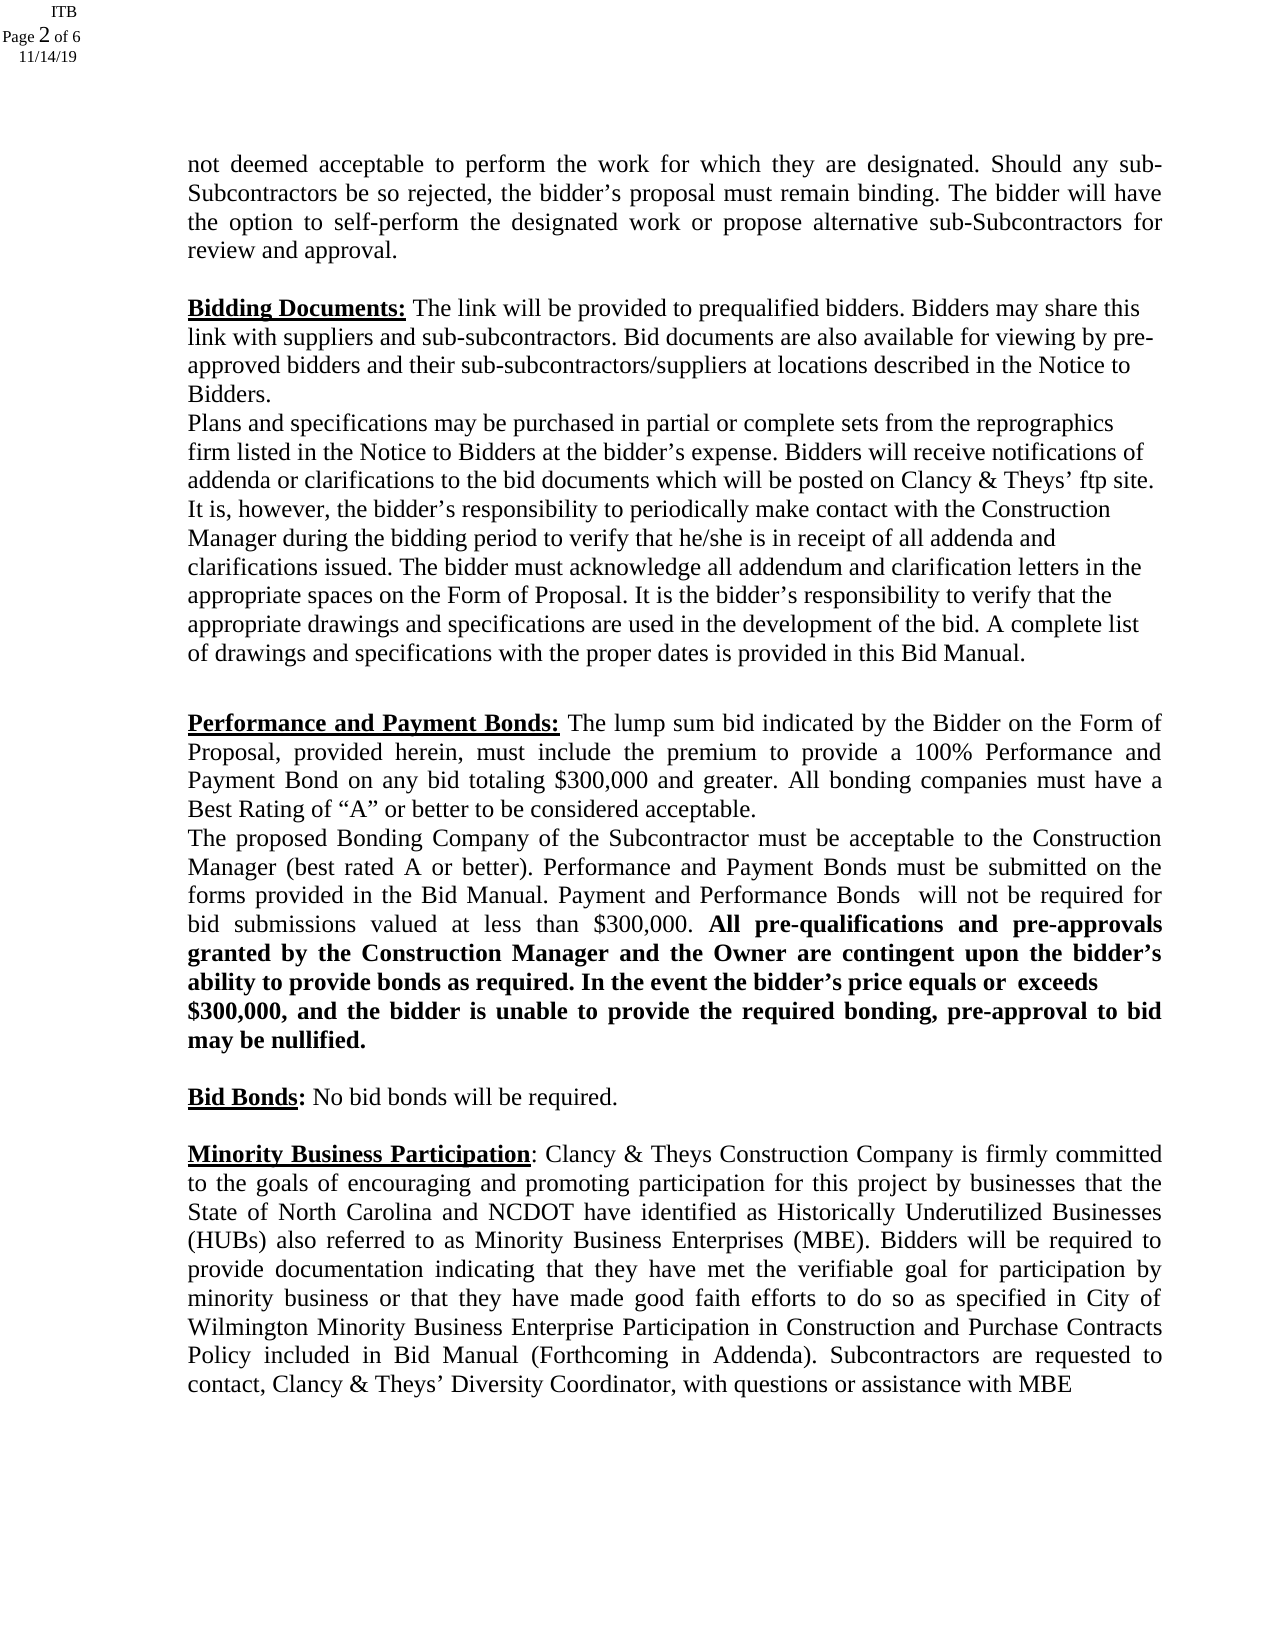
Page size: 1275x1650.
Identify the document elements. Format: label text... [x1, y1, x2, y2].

text Minority Business Participation: Clancy & Theys Construction Company is firmly committed to the goals of encouraging and promoting participation for this project by businesses that the State of North Carolina and NCDOT have identified as Historically Underutilized Businesses (HUBs) also referred to as Minority Business Enterprises (MBE). Bidders will be required to provide documentation indicating that they have met the verifiable goal for participation by minority business or that they have made good faith efforts to do so as specified in City of Wilmington Minority Business Enterprise Participation in Construction and Purchase Contracts Policy included in Bid Manual (Forthcoming in Addenda). Subcontractors are requested to contact, Clancy & Theys’ Diversity Coordinator, with questions or assistance with MBE [187, 1139, 1163, 1398]
text Performance and Payment Bonds: The lump sum bid indicated by the Bidder on the Form of Proposal, provided herein, must include the premium to provide a 100% Performance and Payment Bond on any bid totaling $300,000 and greater. All bonding companies must have a Best Rating of “A” or better to be considered acceptable. [187, 708, 1163, 823]
text The proposed Bonding Company of the Subcontractor must be acceptable to the Construction Manager (best rated A or better). Performance and Payment Bonds must be submitted on the forms provided in the Bid Manual. Payment and Performance Bonds will not be required for bid submissions valued at less than $300,000. All pre-qualifications and pre-approvals granted by the Construction Manager and the Owner are contingent upon the bidder’s ability to provide bonds as required. In the event the bidder’s price equals or exceeds [187, 823, 1163, 996]
text Bidding Documents: The link will be provided to prequalified bidders. Bidders may share this link with suppliers and sub-subcontractors. Bid documents are also available for viewing by pre-approved bidders and their sub-subcontractors/suppliers at locations described in the Notice to Bidders. [187, 293, 1157, 408]
subtitle $300,000, and the bidder is unable to provide the required bonding, pre-approval to bid may be nullified. [187, 996, 1163, 1053]
text not deemed acceptable to perform the work for which they are designated. Should any sub- Subcontractors be so rejected, the bidder’s proposal must remain binding. The bidder will have the option to self-perform the designated work or propose alternative sub-Subcontractors for review and approval. [187, 149, 1163, 264]
text Bid Bonds: No bid bonds will be required. [187, 1082, 1163, 1111]
text Plans and specifications may be purchased in partial or complete sets from the reprographics firm listed in the Notice to Bidders at the bidder’s expense. Bidders will receive notifications of addenda or clarifications to the bid documents which will be posted on Clancy & Theys’ ftp site. It is, however, the bidder’s responsibility to periodically make contact with the Construction Manager during the bidding period to verify that he/she is in receipt of all addenda and clarifications issued. The bidder must acknowledge all addendum and clarification letters in the appropriate spaces on the Form of Proposal. It is the bidder’s responsibility to verify that the appropriate drawings and specifications are used in the development of the bid. A complete list of drawings and specifications with the proper dates is provided in this Bid Manual. [187, 408, 1157, 667]
